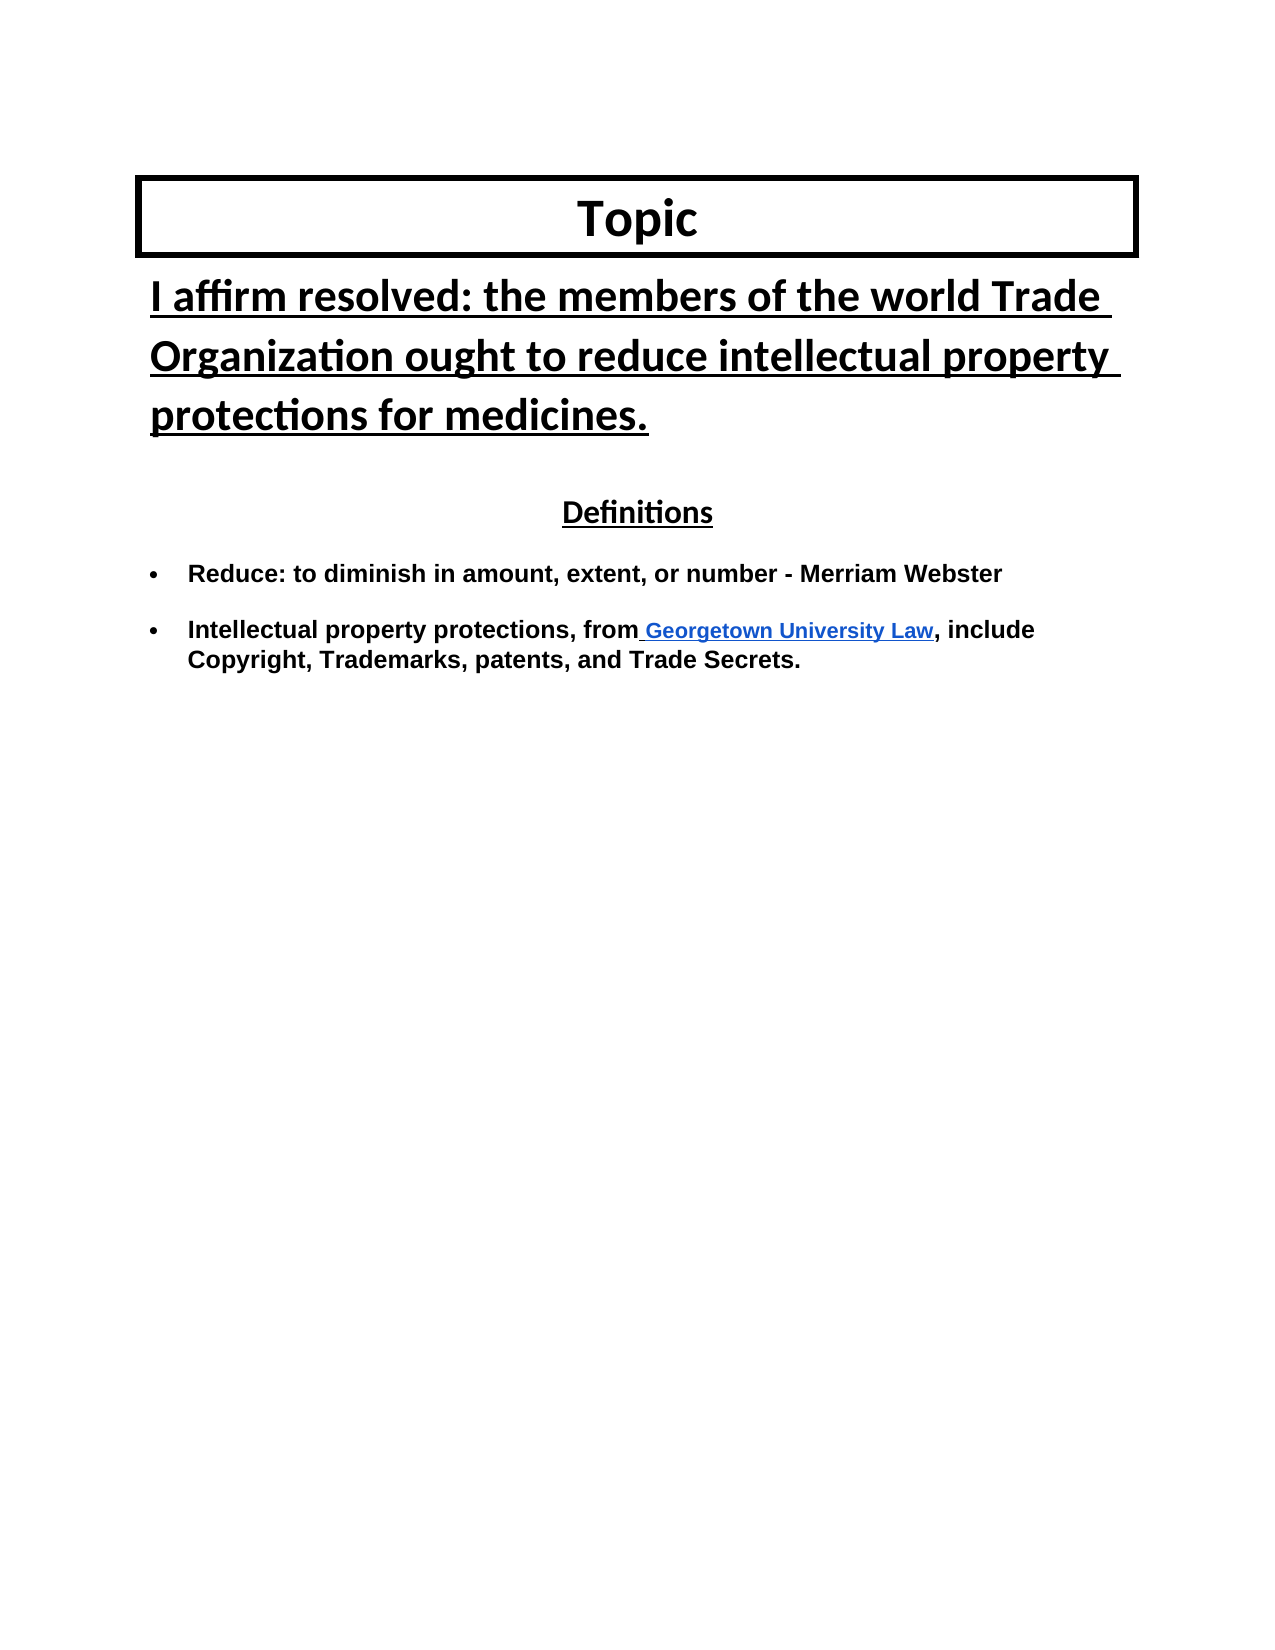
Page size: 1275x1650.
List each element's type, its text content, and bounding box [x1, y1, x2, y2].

subtitle Topic [142, 181, 1133, 252]
text · Intellectual property protections, from Georgetown University Law, include Copyright, Trademarks, patents, and Trade Secrets. [150, 615, 1125, 674]
text I affirm resolved: the members of the world Trade Organization ought to reduce intellectual property protections for medicines. [150, 267, 1125, 442]
text · Reduce: to diminish in amount, extent, or number - Merriam Webster [150, 559, 1125, 588]
text Definitions [150, 491, 1125, 532]
